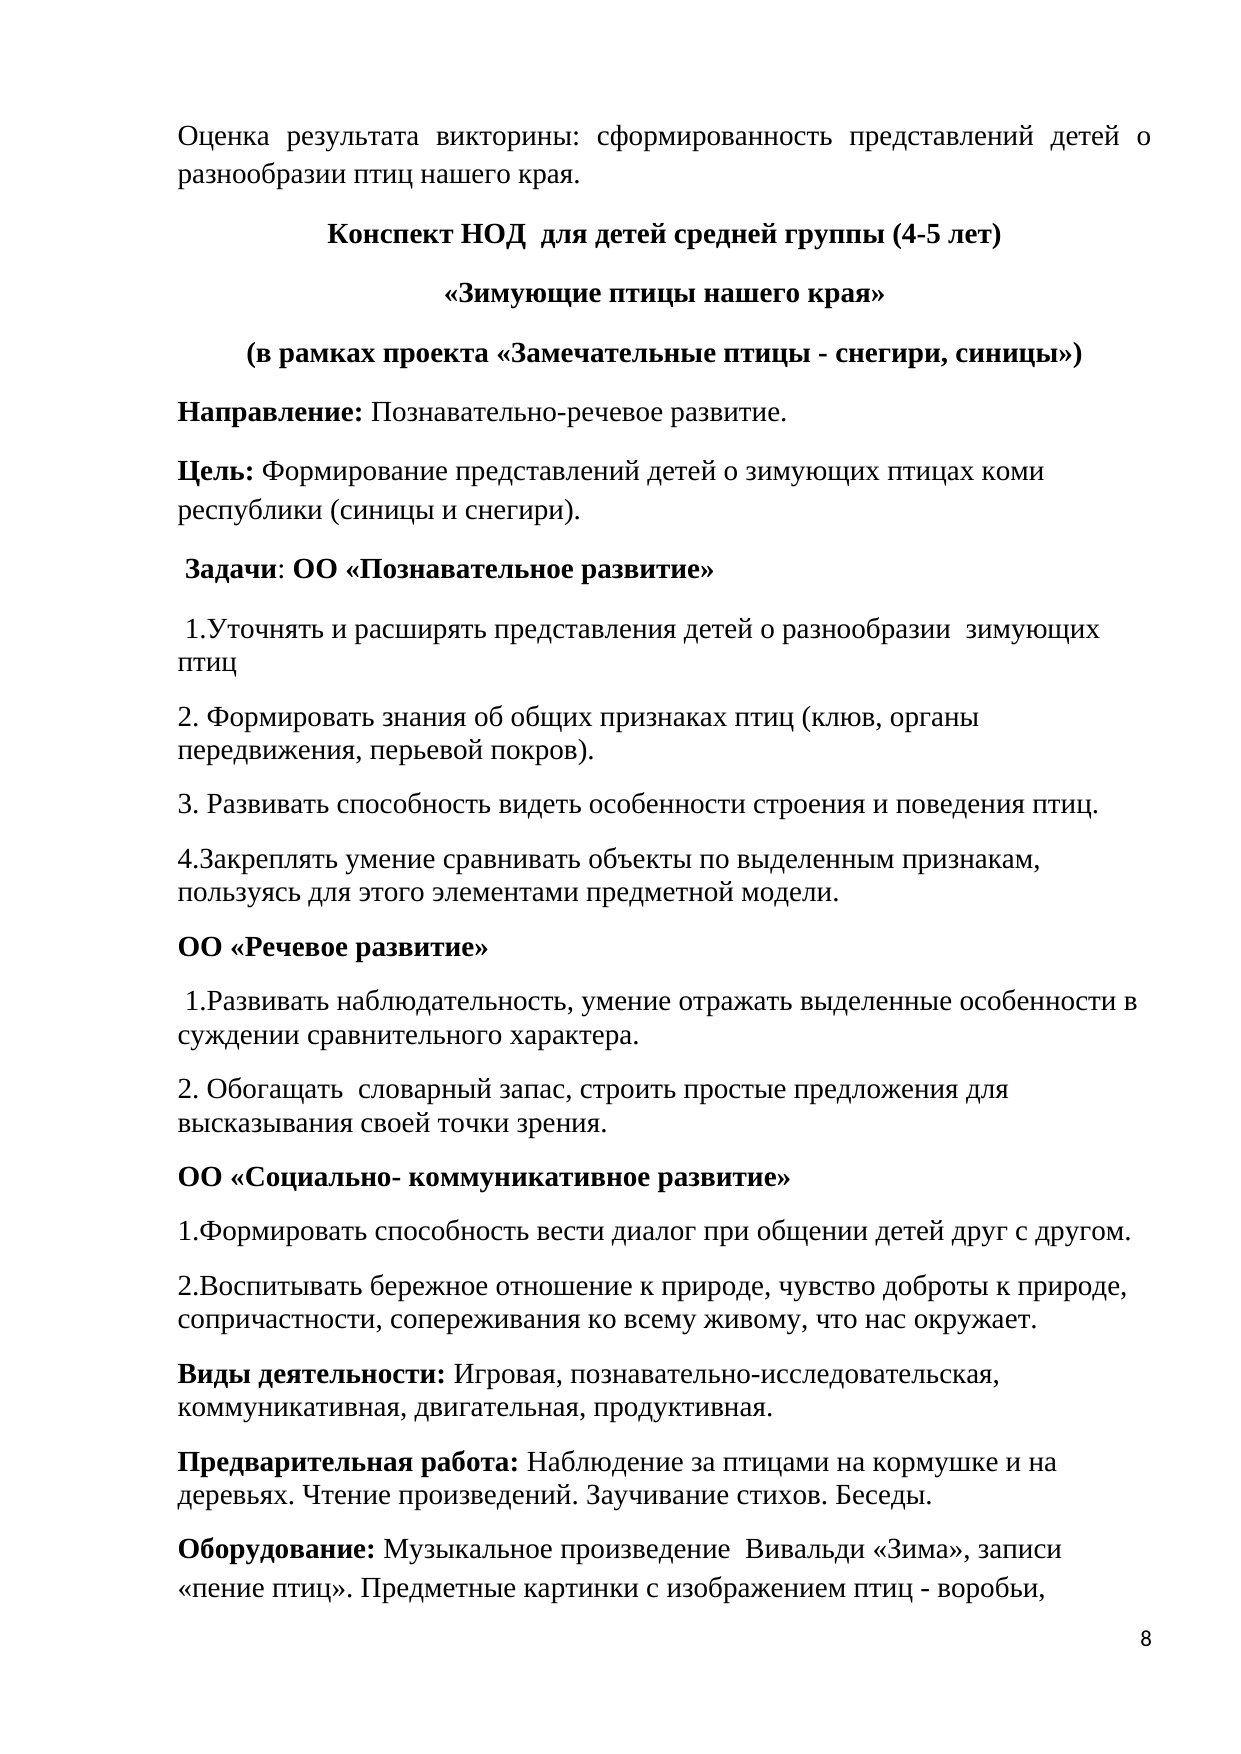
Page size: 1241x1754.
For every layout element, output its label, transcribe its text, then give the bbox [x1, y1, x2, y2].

text Цель: Формирование представлений детей о зимующих птицах коми республики (синицы и снегири). [177, 453, 1152, 526]
text 4.Закреплять умение сравнивать объекты по выделенным признакам, пользуясь для этого элементами предметной модели. [177, 841, 1152, 908]
text 1.Развивать наблюдательность, умение отражать выделенные особенности в суждении сравнительного характера. [177, 983, 1152, 1050]
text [177, 1532, 1152, 1604]
text ОО «Социально- коммуникативное развитие» [177, 1159, 1152, 1193]
text Задачи: ОО «Познавательное развитие» [177, 551, 1152, 585]
text 1.Уточнять и расширять представления детей о разнообразии зимующих птиц [177, 611, 1152, 678]
text 2. Обогащать словарный запас, строить простые предложения для высказывания своей точки зрения. [177, 1071, 1152, 1138]
text (в рамках проекта «Замечательные птицы - снегири, синицы») [177, 335, 1152, 368]
text Оценка результата викторины: сформированность представлений детей о разнообразии птиц нашего края. [177, 118, 1152, 190]
text ОО «Речевое развитие» [177, 929, 1152, 962]
text 2. Формировать знания об общих признаках птиц (клюв, органы передвижения, перьевой покров). [177, 699, 1152, 766]
text Направление: Познавательно-речевое развитие. [177, 394, 1152, 428]
text «Зимующие птицы нашего края» [177, 275, 1152, 309]
text 2.Воспитывать бережное отношение к природе, чувство доброты к природе, сопричастности, сопереживания ко всему живому, что нас окружает. [177, 1268, 1152, 1335]
text Предварительная работа: Наблюдение за птицами на кормушке и на деревьях. Чтение произведений. Заучивание стихов. Беседы. [177, 1444, 1152, 1511]
text 3. Развивать способность видеть особенности строения и поведения птиц. [177, 787, 1152, 820]
text Конспект НОД для детей средней группы (4-5 лет) [177, 216, 1152, 249]
text 1.Формировать способность вести диалог при общении детей друг с другом. [177, 1213, 1152, 1247]
text Виды деятельности: Игровая, познавательно-исследовательская, коммуникативная, двигательная, продуктивная. [177, 1356, 1152, 1423]
